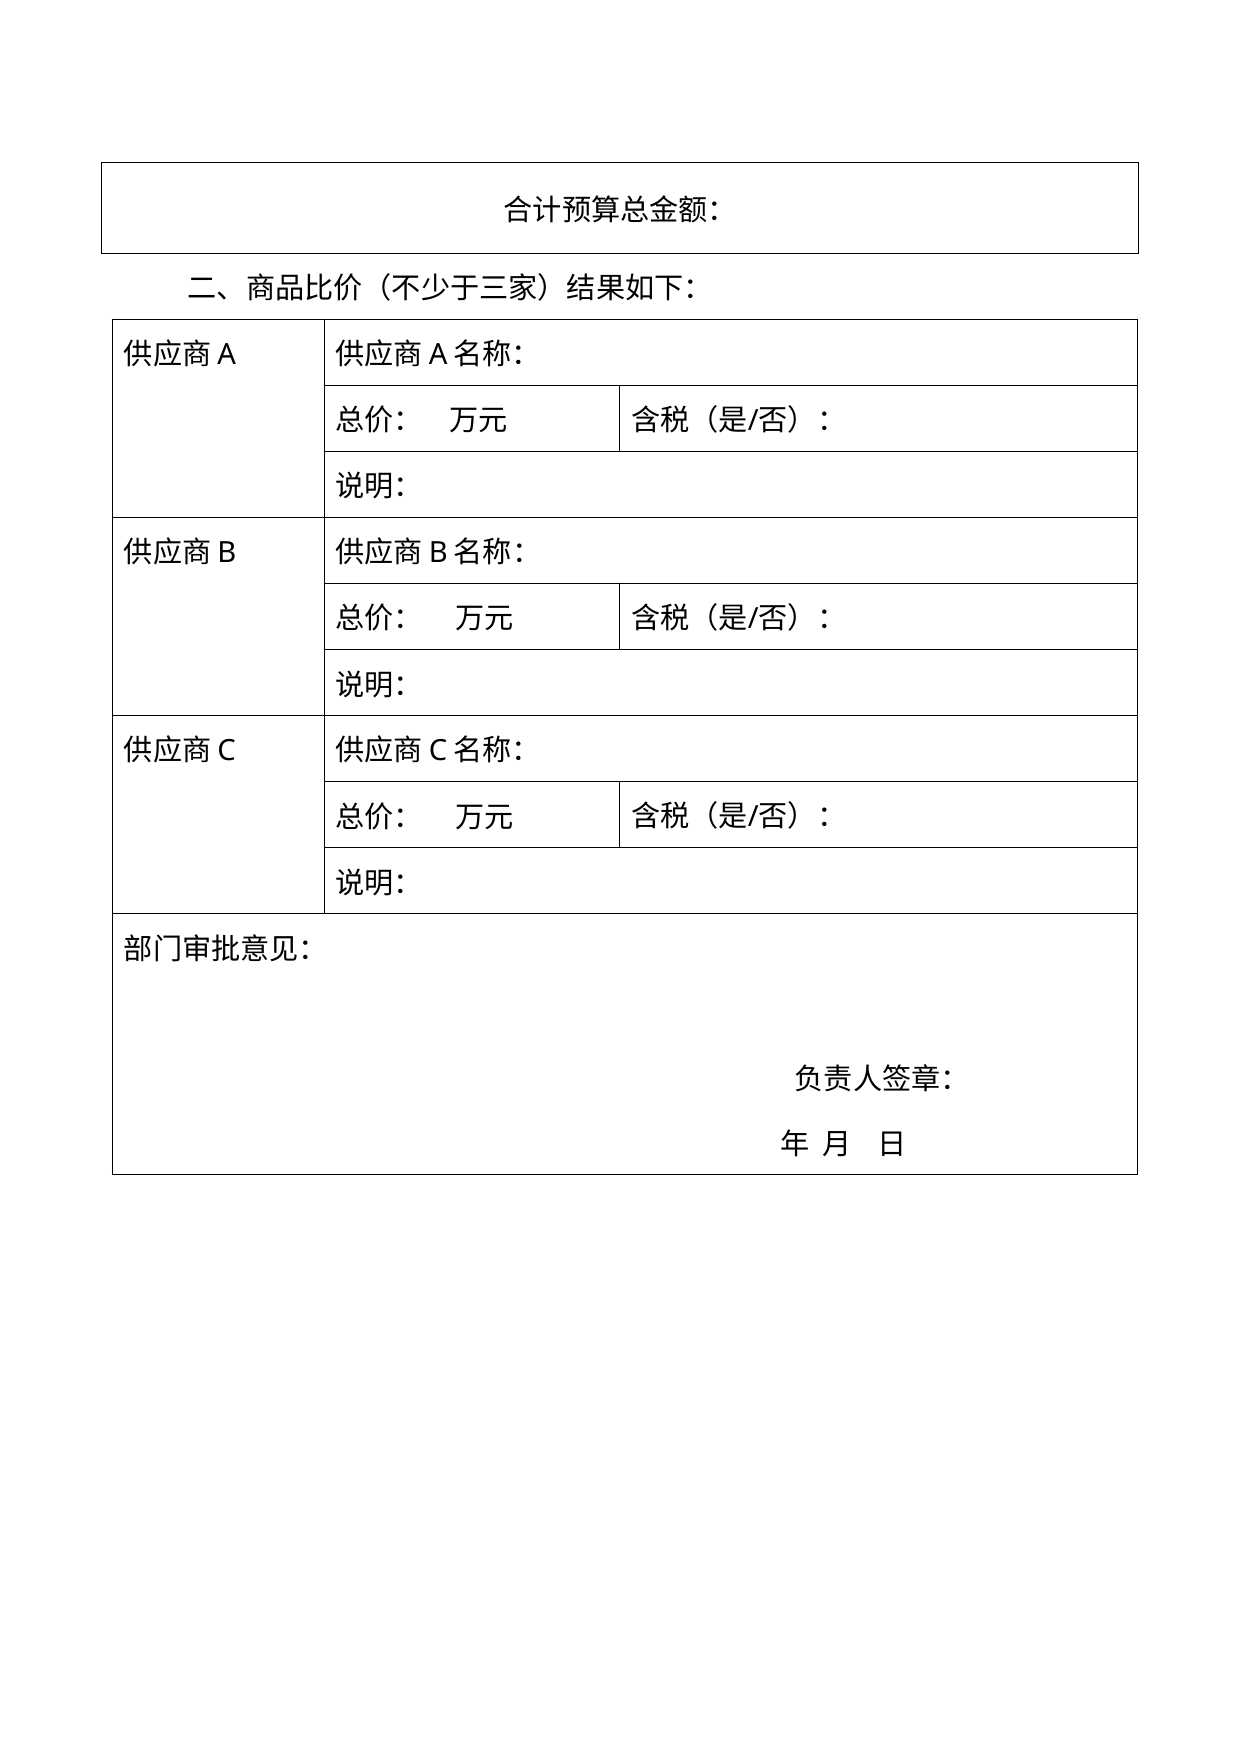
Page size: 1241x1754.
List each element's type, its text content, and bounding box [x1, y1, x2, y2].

table_cell 合计预算总金额： [102, 163, 1138, 252]
table_cell 总价： 万元 [325, 386, 619, 451]
table_cell 供应商B [113, 518, 324, 715]
table_cell 含税（是/否）： [620, 584, 1137, 649]
table_cell 总价： 万元 [325, 584, 619, 649]
table_cell 含税（是/否）： [620, 782, 1137, 847]
table_cell 说明： [325, 452, 1137, 517]
table_cell 说明： [325, 848, 1137, 913]
table_cell 含税（是/否）： [620, 386, 1137, 451]
table_cell 供应商B名称： [325, 518, 1137, 583]
table_cell 说明： [325, 650, 1137, 715]
table_header 供应商A [113, 320, 324, 517]
text 二、商品比价（不少于三家）结果如下： [187, 254, 1053, 318]
table_cell 部门审批意见： 负责人签章： 年 月 日 [113, 914, 1137, 1174]
table_header 供应商A名称： [325, 320, 1137, 384]
table_cell 总价： 万元 [325, 782, 619, 847]
table_cell 供应商C [113, 716, 324, 913]
table_cell 供应商C名称： [325, 716, 1137, 781]
